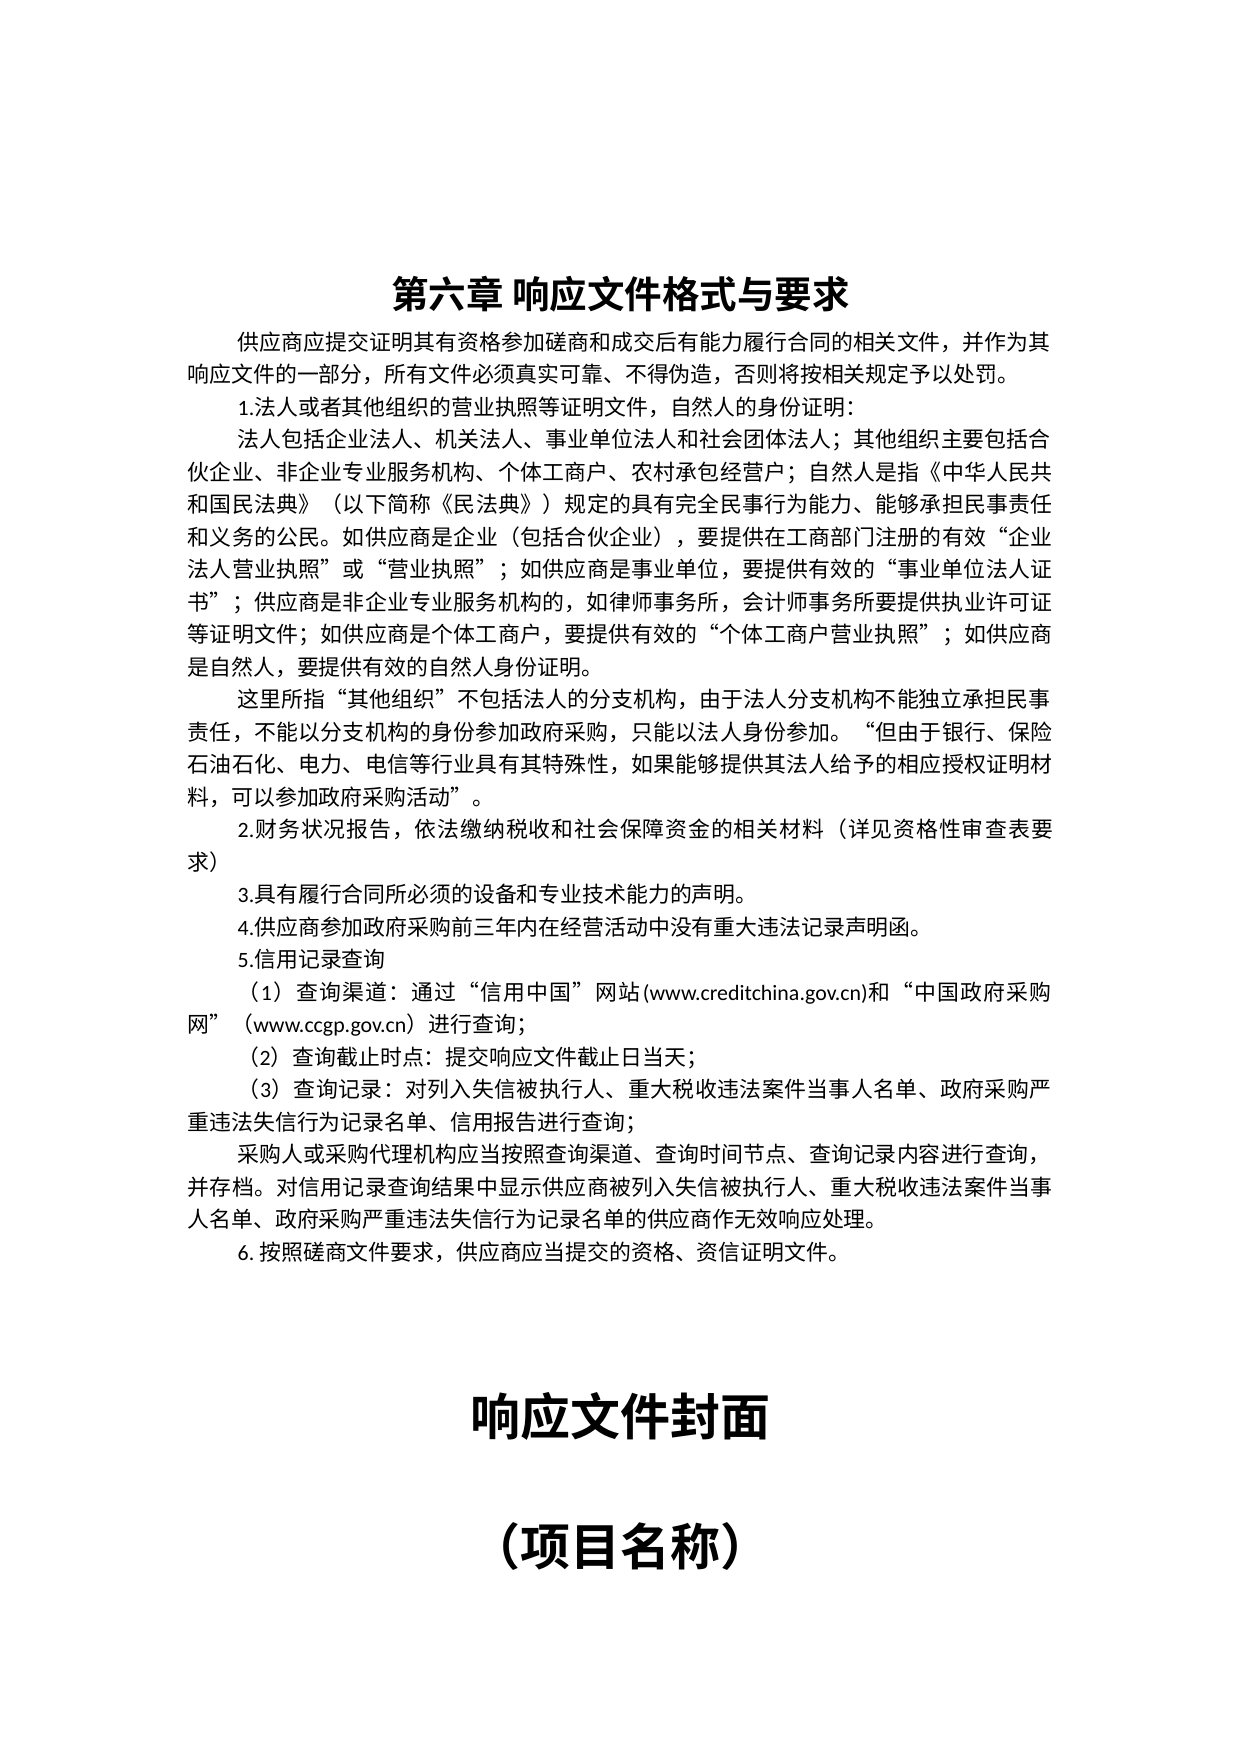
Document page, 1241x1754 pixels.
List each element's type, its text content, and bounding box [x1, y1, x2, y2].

text 响应文件封面 [187, 1364, 1053, 1462]
text 采购人或采购代理机构应当按照查询渠道、查询时间节点、查询记录内容进行查询，并存档。对信用记录查询结果中显示供应商被列入失信被执行人、重大税收违法案件当事人名单、政府采购严重违法失信行为记录名单的供应商作无效响应处理。 [187, 1137, 1053, 1234]
text （项目名称） [187, 1494, 1053, 1592]
text 3.具有履行合同所必须的设备和专业技术能力的声明。 [187, 877, 1053, 909]
text （1）查询渠道：通过“信用中国”网站(www.creditchina.gov.cn)和“中国政府采购网”（www.ccgp.gov.cn）进行查询； [187, 974, 1053, 1039]
text 第六章 响应文件格式与要求 [187, 259, 1053, 324]
text 5.信用记录查询 [187, 942, 1053, 974]
text 6. 按照磋商文件要求，供应商应当提交的资格、资信证明文件。 [187, 1234, 1053, 1267]
text 2.财务状况报告，依法缴纳税收和社会保障资金的相关材料（详见资格性审查表要求） [187, 812, 1053, 877]
text 法人包括企业法人、机关法人、事业单位法人和社会团体法人；其他组织主要包括合伙企业、非企业专业服务机构、个体工商户、农村承包经营户；自然人是指《中华人民共和国民法典》（以下简称《民法典》）规定的具有完全民事行为能力、能够承担民事责任和义务的公民。如供应商是企业（包括合伙企业），要提供在工商部门注册的有效“企业法人营业执照”或“营业执照”；如供应商是事业单位，要提供有效的“事业单位法人证书”；供应商是非企业专业服务机构的，如律师事务所，会计师事务所要提供执业许可证等证明文件；如供应商是个体工商户，要提供有效的“个体工商户营业执照”；如供应商是自然人，要提供有效的自然人身份证明。 [187, 422, 1053, 682]
text 供应商应提交证明其有资格参加磋商和成交后有能力履行合同的相关文件，并作为其响应文件的一部分，所有文件必须真实可靠、不得伪造，否则将按相关规定予以处罚。 [187, 324, 1053, 389]
text 4.供应商参加政府采购前三年内在经营活动中没有重大违法记录声明函。 [187, 909, 1053, 942]
text 1.法人或者其他组织的营业执照等证明文件，自然人的身份证明： [187, 389, 1053, 422]
text （2）查询截止时点：提交响应文件截止日当天； [187, 1039, 1053, 1072]
text 这里所指“其他组织”不包括法人的分支机构，由于法人分支机构不能独立承担民事责任，不能以分支机构的身份参加政府采购，只能以法人身份参加。“但由于银行、保险、石油石化、电力、电信等行业具有其特殊性，如果能够提供其法人给予的相应授权证明材料，可以参加政府采购活动”。 [187, 682, 1053, 812]
text （3）查询记录：对列入失信被执行人、重大税收违法案件当事人名单、政府采购严重违法失信行为记录名单、信用报告进行查询； [187, 1072, 1053, 1137]
